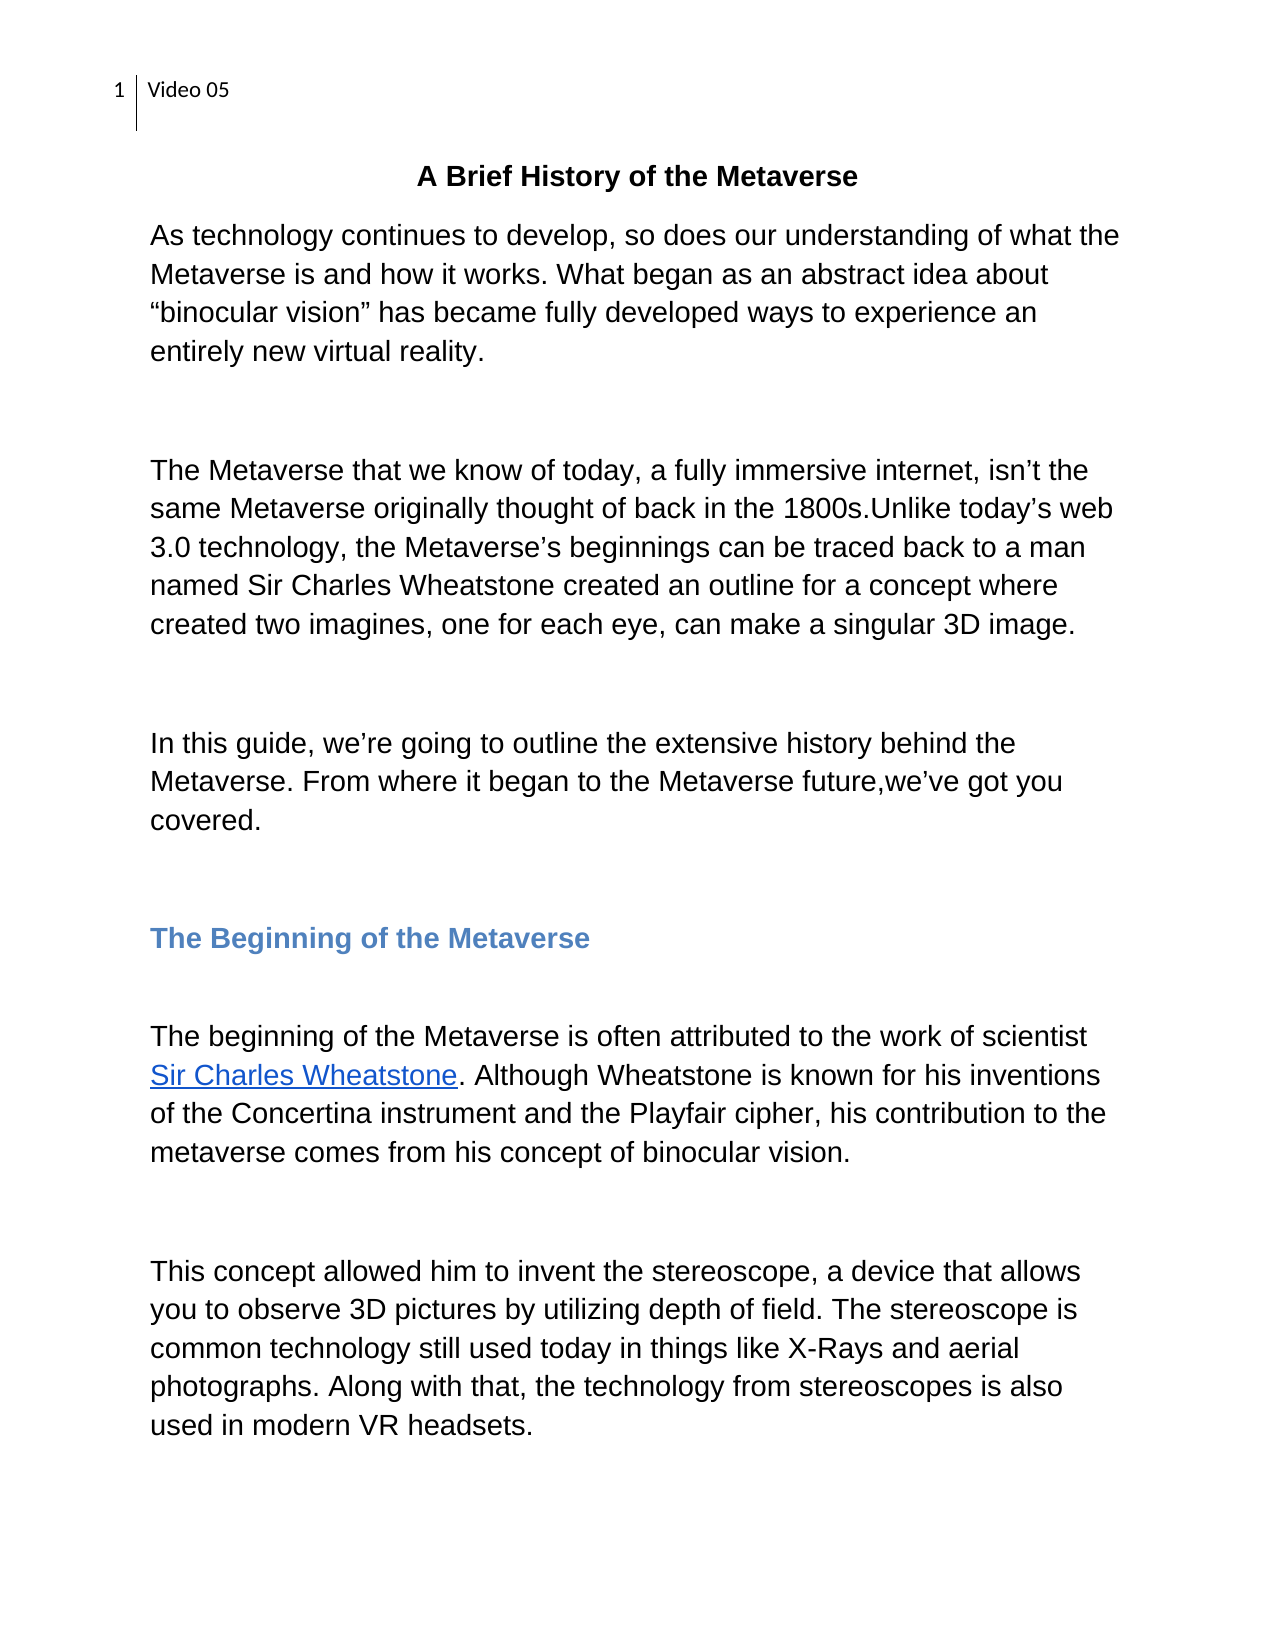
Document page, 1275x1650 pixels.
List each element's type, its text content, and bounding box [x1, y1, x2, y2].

text This concept allowed him to invent the stereoscope, a device that allows you to observe 3D pictures by utilizing depth of field. The stereoscope is common technology still used today in things like X-Rays and aerial photographs. Along with that, the technology from stereoscopes is also used in modern VR headsets. [150, 1254, 1125, 1442]
text In this guide, we’re going to outline the extensive history behind the Metaverse. From where it began to the Metaverse future,we’ve got you covered. [150, 726, 1125, 836]
text A Brief History of the Metaverse [150, 159, 1125, 193]
text The beginning of the Metaverse is often attributed to the work of scientist Sir Charles Wheatstone. Although Wheatstone is known for his inventions of the Concertina instrument and the Playfair cipher, his contribution to the metaverse comes from his concept of binocular vision. [150, 1019, 1125, 1169]
text As technology continues to develop, so does our understanding of what the Metaverse is and how it works. What began as an abstract idea about “binocular vision” has became fully developed ways to experience an entirely new virtual reality. [150, 218, 1125, 368]
text The Metaverse that we know of today, a fully immersive internet, isn’t the same Metaverse originally thought of back in the 1800s.Unlike today’s web 3.0 technology, the Metaverse’s beginnings can be traced back to a man named Sir Charles Wheatstone created an outline for a concept where created two imagines, one for each eye, can make a singular 3D image. [150, 453, 1125, 641]
subtitle The Beginning of the Metaverse [150, 922, 1125, 955]
